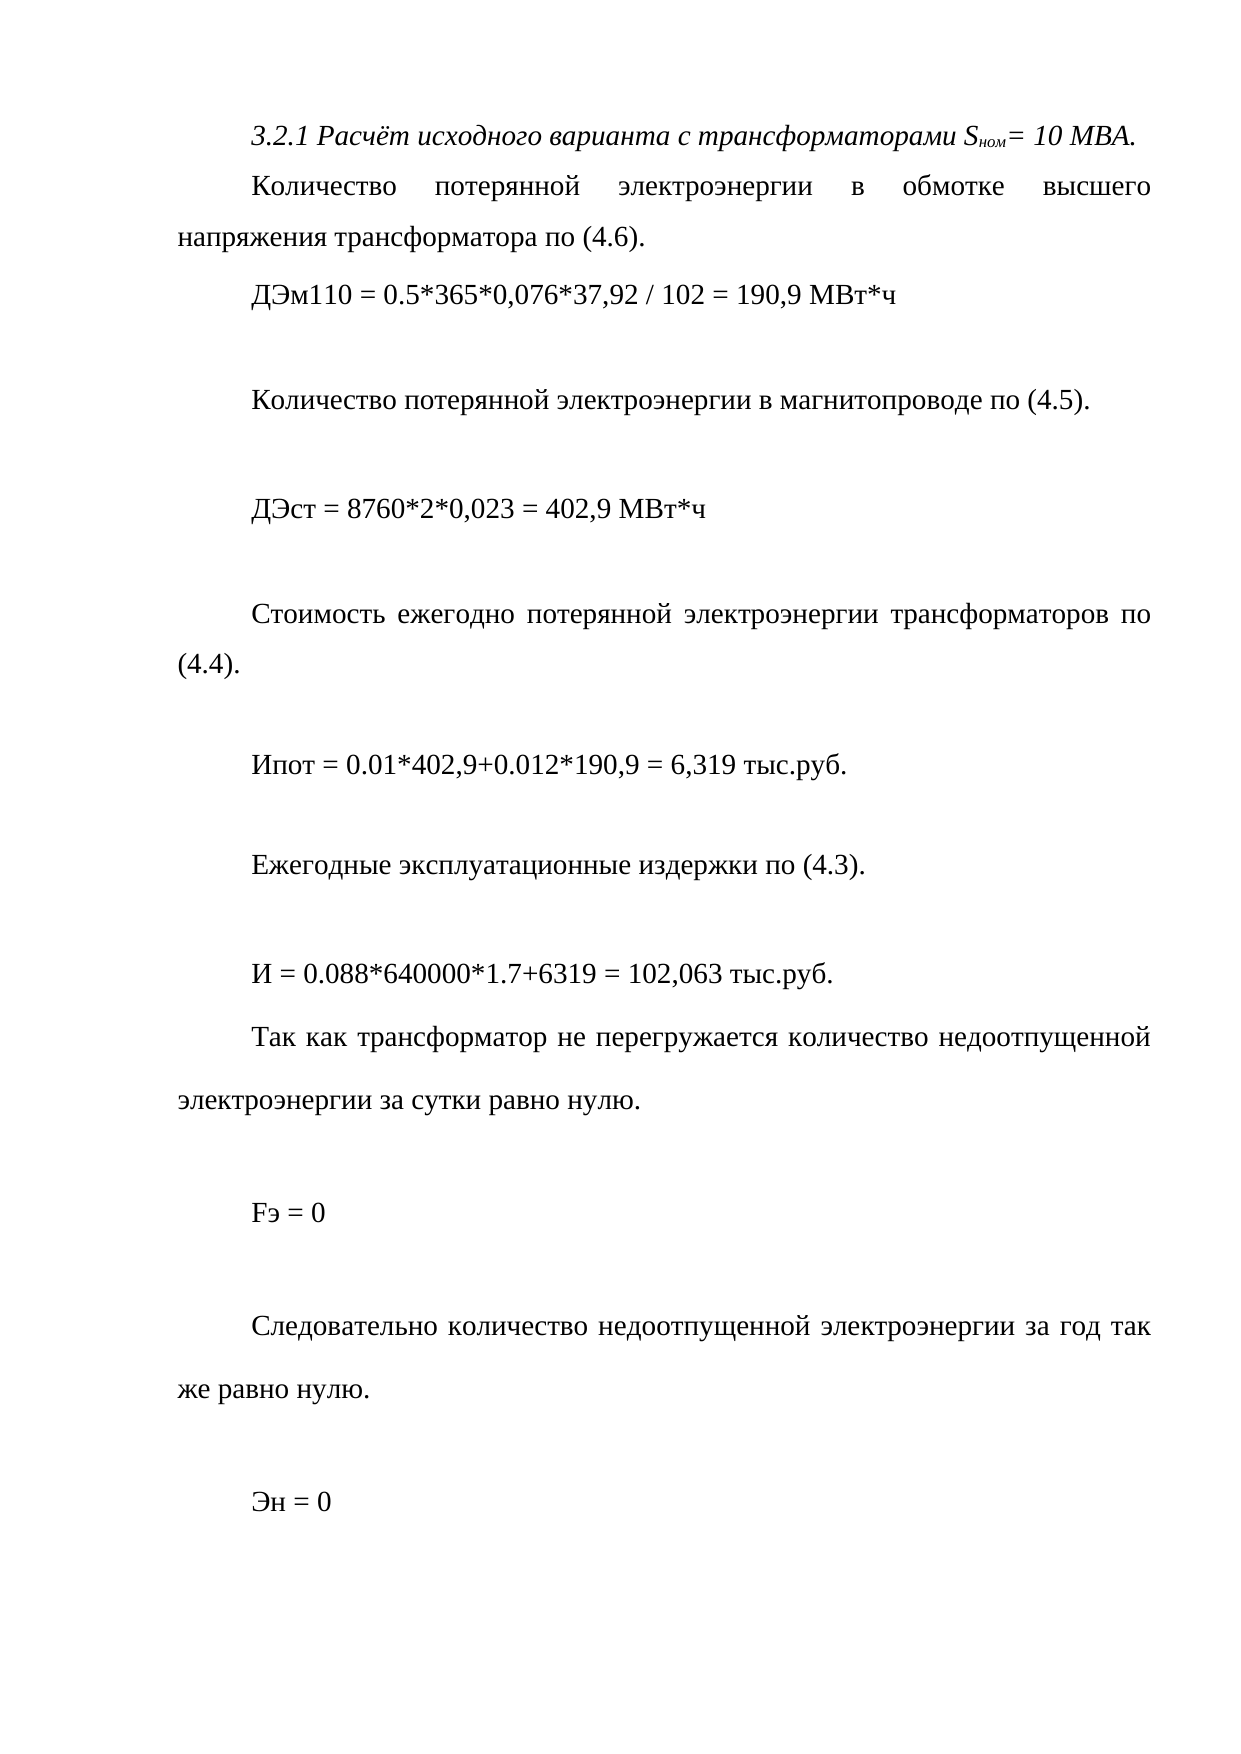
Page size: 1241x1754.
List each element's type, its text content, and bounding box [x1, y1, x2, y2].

text Так как трансформатор не перегружается количество недоотпущенной электроэнергии за сутки равно нулю. [177, 1011, 1152, 1116]
text Fэ = 0 [177, 1187, 1152, 1229]
text Следовательно количество недоотпущенной электроэнергии за год так же равно нулю. [177, 1300, 1152, 1405]
text Эн = 0 [177, 1476, 1152, 1518]
text Стоимость ежегодно потерянной электроэнергии трансформаторов по (4.4). [177, 596, 1152, 680]
text ДЭст = 8760*2*0,023 = 402,9 МВт*ч [177, 483, 1152, 525]
text Количество потерянной электроэнергии в обмотке высшего напряжения трансформатора по (4.6). [177, 168, 1152, 252]
text Количество потерянной электроэнергии в магнитопроводе по (4.5). [177, 382, 1152, 416]
text ДЭм110 = 0.5*365*0,076*37,92 / 102 = 190,9 МВт*ч [177, 269, 1152, 311]
text И = 0.088*640000*1.7+6319 = 102,063 тыс.руб. [177, 948, 1152, 990]
text Ипот = 0.01*402,9+0.012*190,9 = 6,319 тыс.руб. [177, 747, 1152, 780]
text Ежегодные эксплуатационные издержки по (4.3). [177, 847, 1152, 881]
text 3.2.1 Расчёт исходного варианта с трансформаторами Sном= 10 МВА. [177, 118, 1152, 152]
